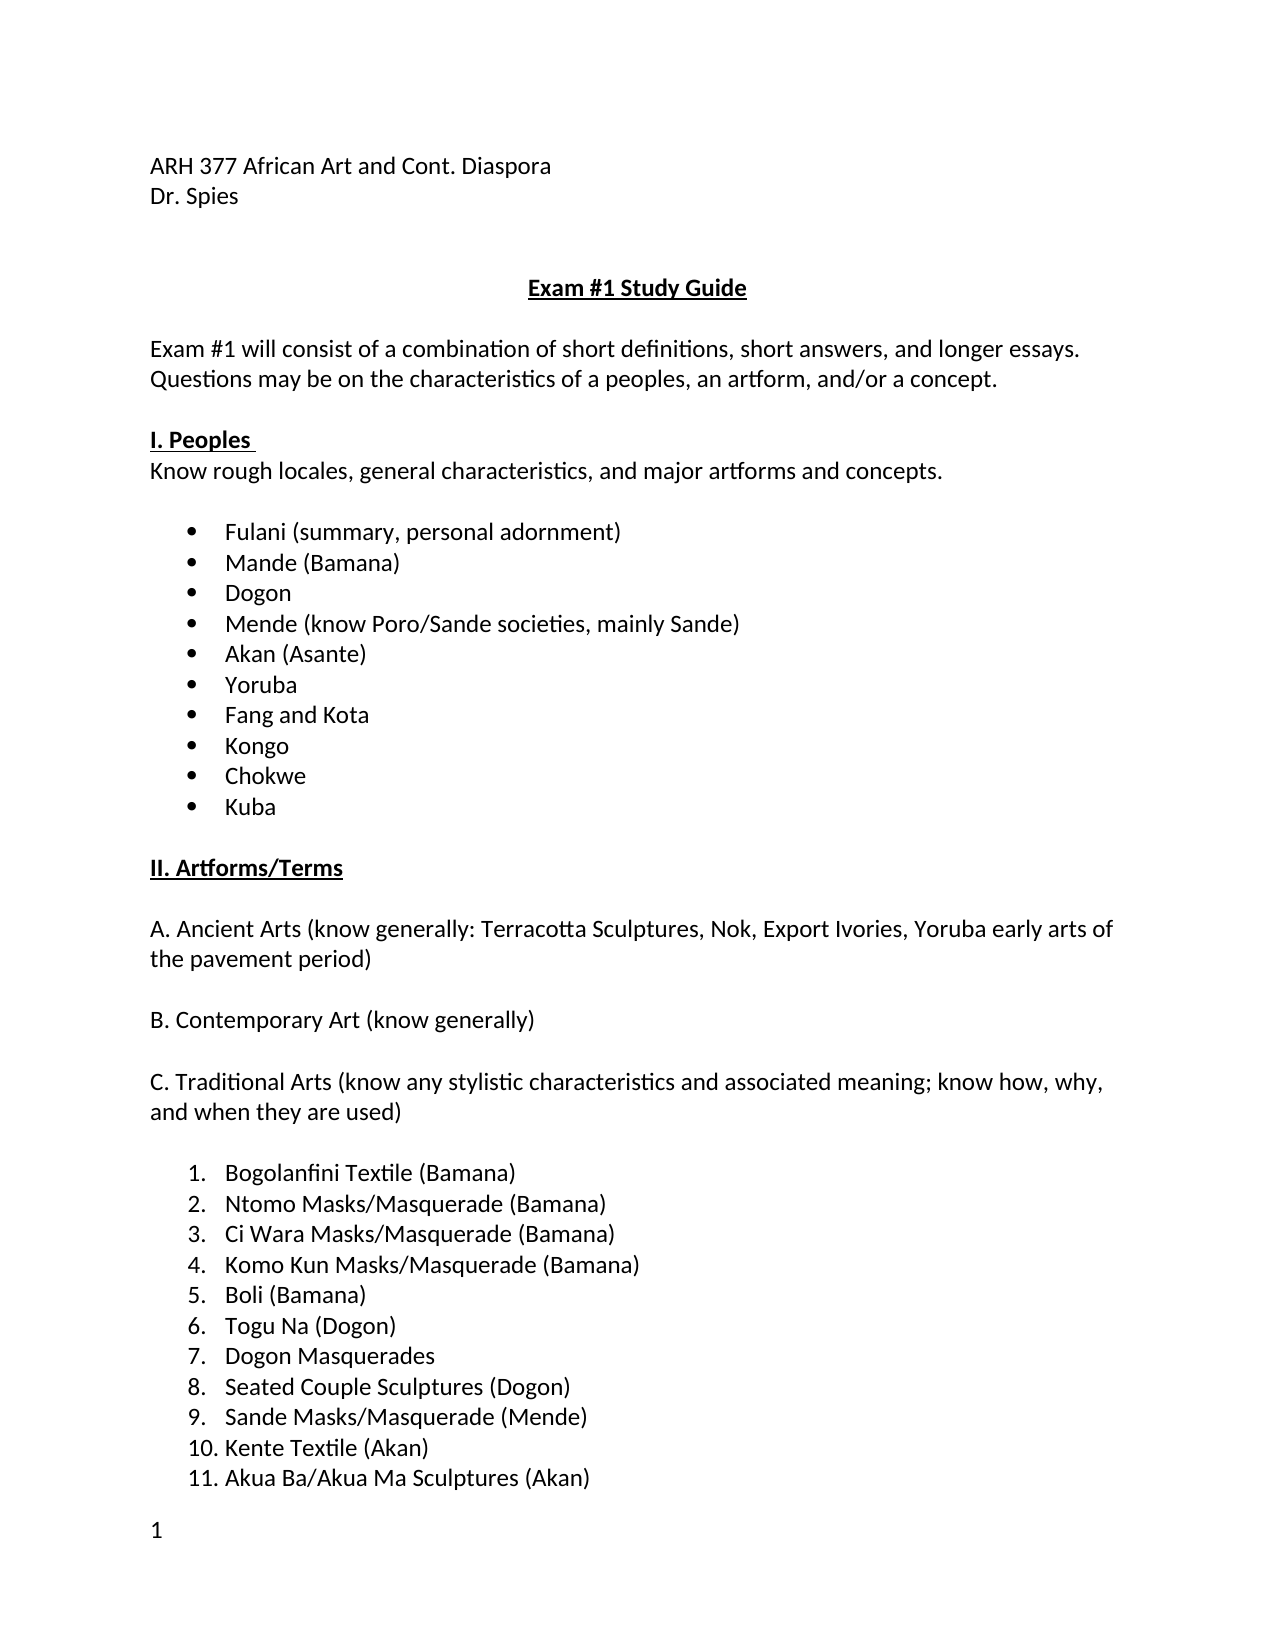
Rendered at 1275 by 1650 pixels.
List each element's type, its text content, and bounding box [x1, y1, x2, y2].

list Komo Kun Masks/Masquerade (Bamana) [187, 1249, 1125, 1279]
list Togu Na (Dogon) [187, 1310, 1125, 1340]
list Fulani (summary, personal adornment) [187, 516, 1125, 547]
text Exam #1 will consist of a combination of short definitions, short answers, and longer essays. Questions may be on the characteristics of a peoples, an artform, and/or a concept. [150, 333, 1125, 394]
list Mande (Bamana) [187, 547, 1125, 577]
list Akan (Asante) [187, 638, 1125, 669]
list Dogon [187, 577, 1125, 608]
text A. Ancient Arts (know generally: Terracotta Sculptures, Nok, Export Ivories, Yoruba early arts of the pavement period) [150, 913, 1125, 974]
text Exam #1 Study Guide [150, 272, 1125, 303]
text I. Peoples [150, 425, 1125, 455]
list Kente Textile (Akan) [187, 1432, 1125, 1462]
text ARH 377 African Art and Cont. Diaspora [150, 150, 1125, 181]
list Boli (Bamana) [187, 1279, 1125, 1310]
list Bogolanfini Textile (Bamana) [187, 1157, 1125, 1188]
list Kongo [187, 730, 1125, 760]
text II. Artforms/Terms [150, 852, 1125, 882]
text Know rough locales, general characteristics, and major artforms and concepts. [150, 455, 1125, 486]
list Kuba [187, 791, 1125, 821]
list Yoruba [187, 669, 1125, 699]
text B. Contemporary Art (know generally) [150, 1004, 1125, 1035]
list Seated Couple Sculptures (Dogon) [187, 1371, 1125, 1401]
list Ntomo Masks/Masquerade (Bamana) [187, 1188, 1125, 1218]
list Mende (know Poro/Sande societies, mainly Sande) [187, 608, 1125, 638]
list Akua Ba/Akua Ma Sculptures (Akan) [187, 1462, 1125, 1493]
text Dr. Spies [150, 181, 1125, 211]
text C. Traditional Arts (know any stylistic characteristics and associated meaning; know how, why, and when they are used) [150, 1066, 1125, 1127]
list Ci Wara Masks/Masquerade (Bamana) [187, 1218, 1125, 1249]
list Chokwe [187, 760, 1125, 791]
list Dogon Masquerades [187, 1340, 1125, 1371]
list Fang and Kota [187, 699, 1125, 730]
list Sande Masks/Masquerade (Mende) [187, 1401, 1125, 1432]
